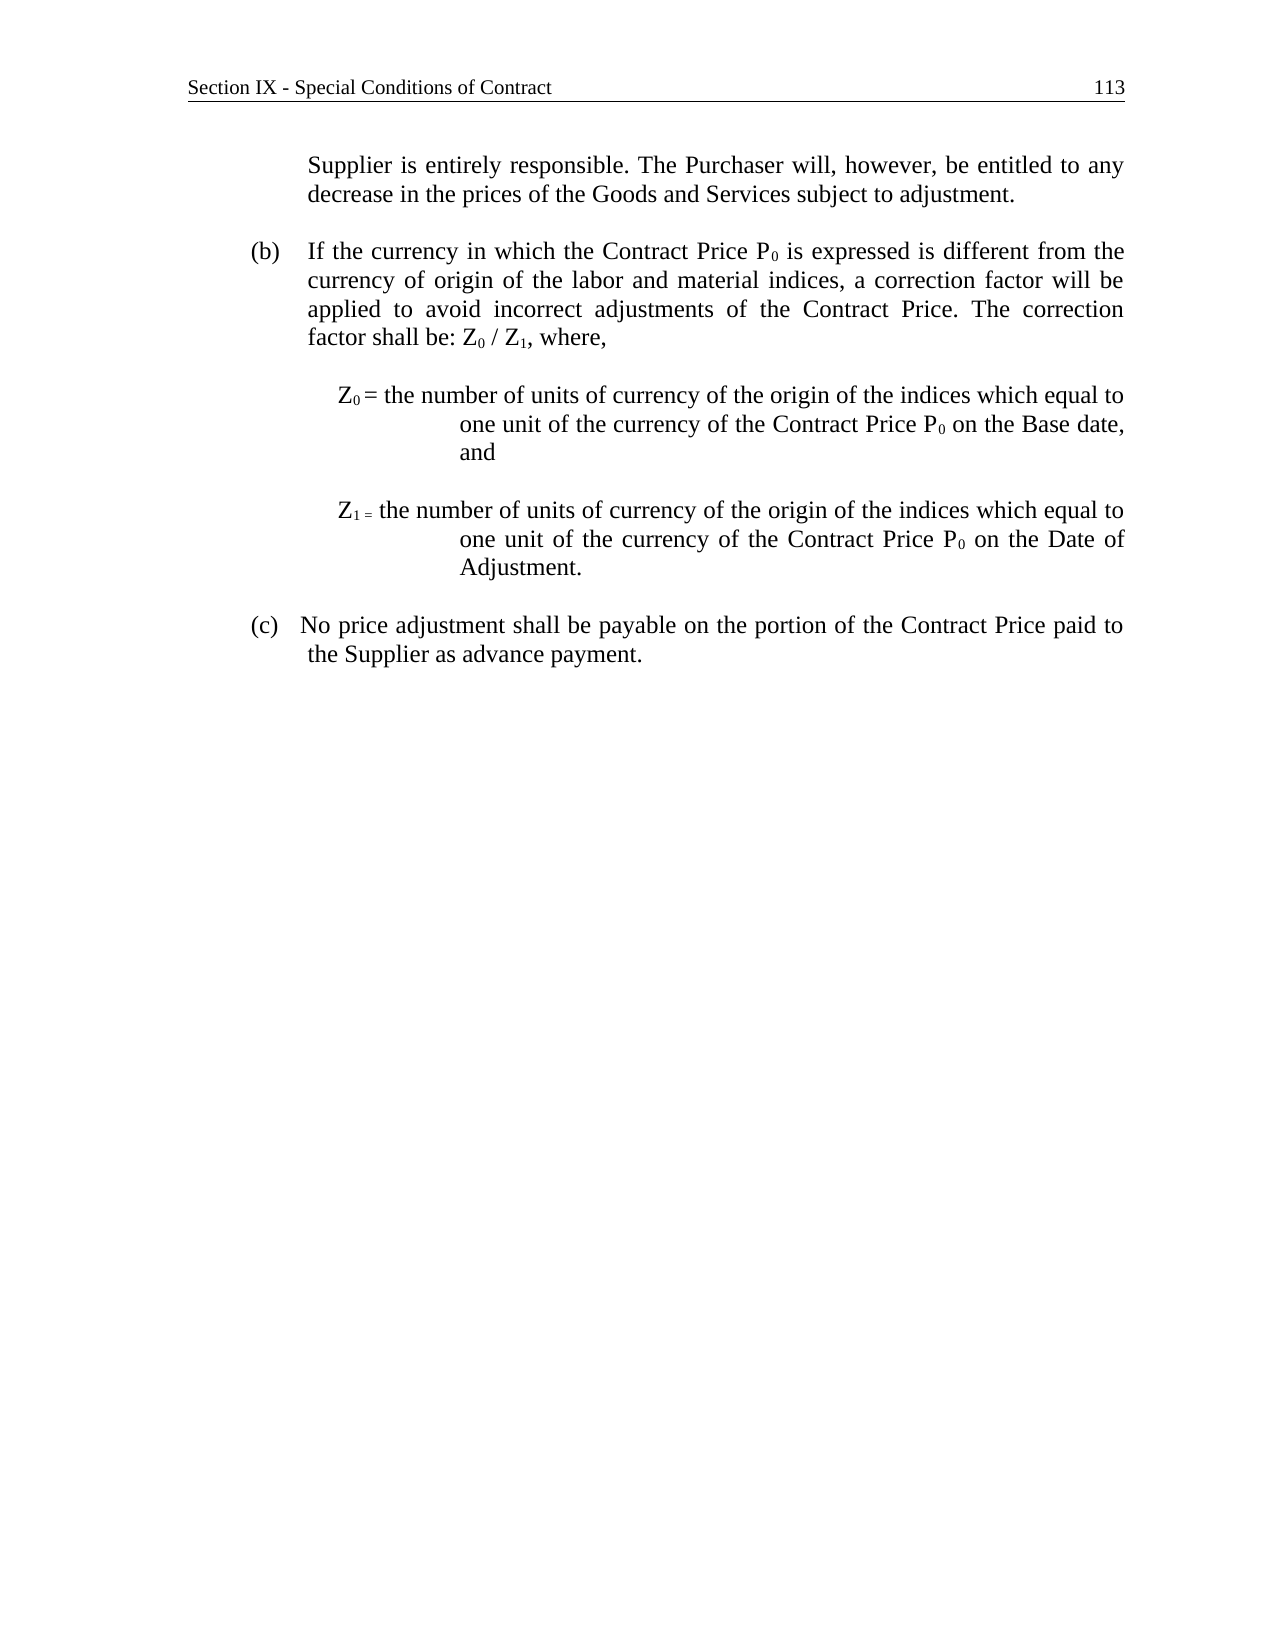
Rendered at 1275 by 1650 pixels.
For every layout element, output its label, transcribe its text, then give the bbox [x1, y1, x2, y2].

text Z1 = the number of units of currency of the origin of the indices which equal to one unit of the currency of the Contract Price P0 on the Date of Adjustment. [337, 495, 1125, 581]
list No price adjustment shall be payable on the portion of the Contract Price paid to the Supplier as advance payment. [251, 610, 1125, 667]
text Z0 = the number of units of currency of the origin of the indices which equal to one unit of the currency of the Contract Price P0 on the Base date, and [337, 380, 1125, 466]
list If the currency in which the Contract Price P0 is expressed is different from the currency of origin of the labor and material indices, a correction factor will be applied to avoid incorrect adjustments of the Contract Price. The correction factor shall be: Z0 / Z1, where, [251, 236, 1125, 351]
